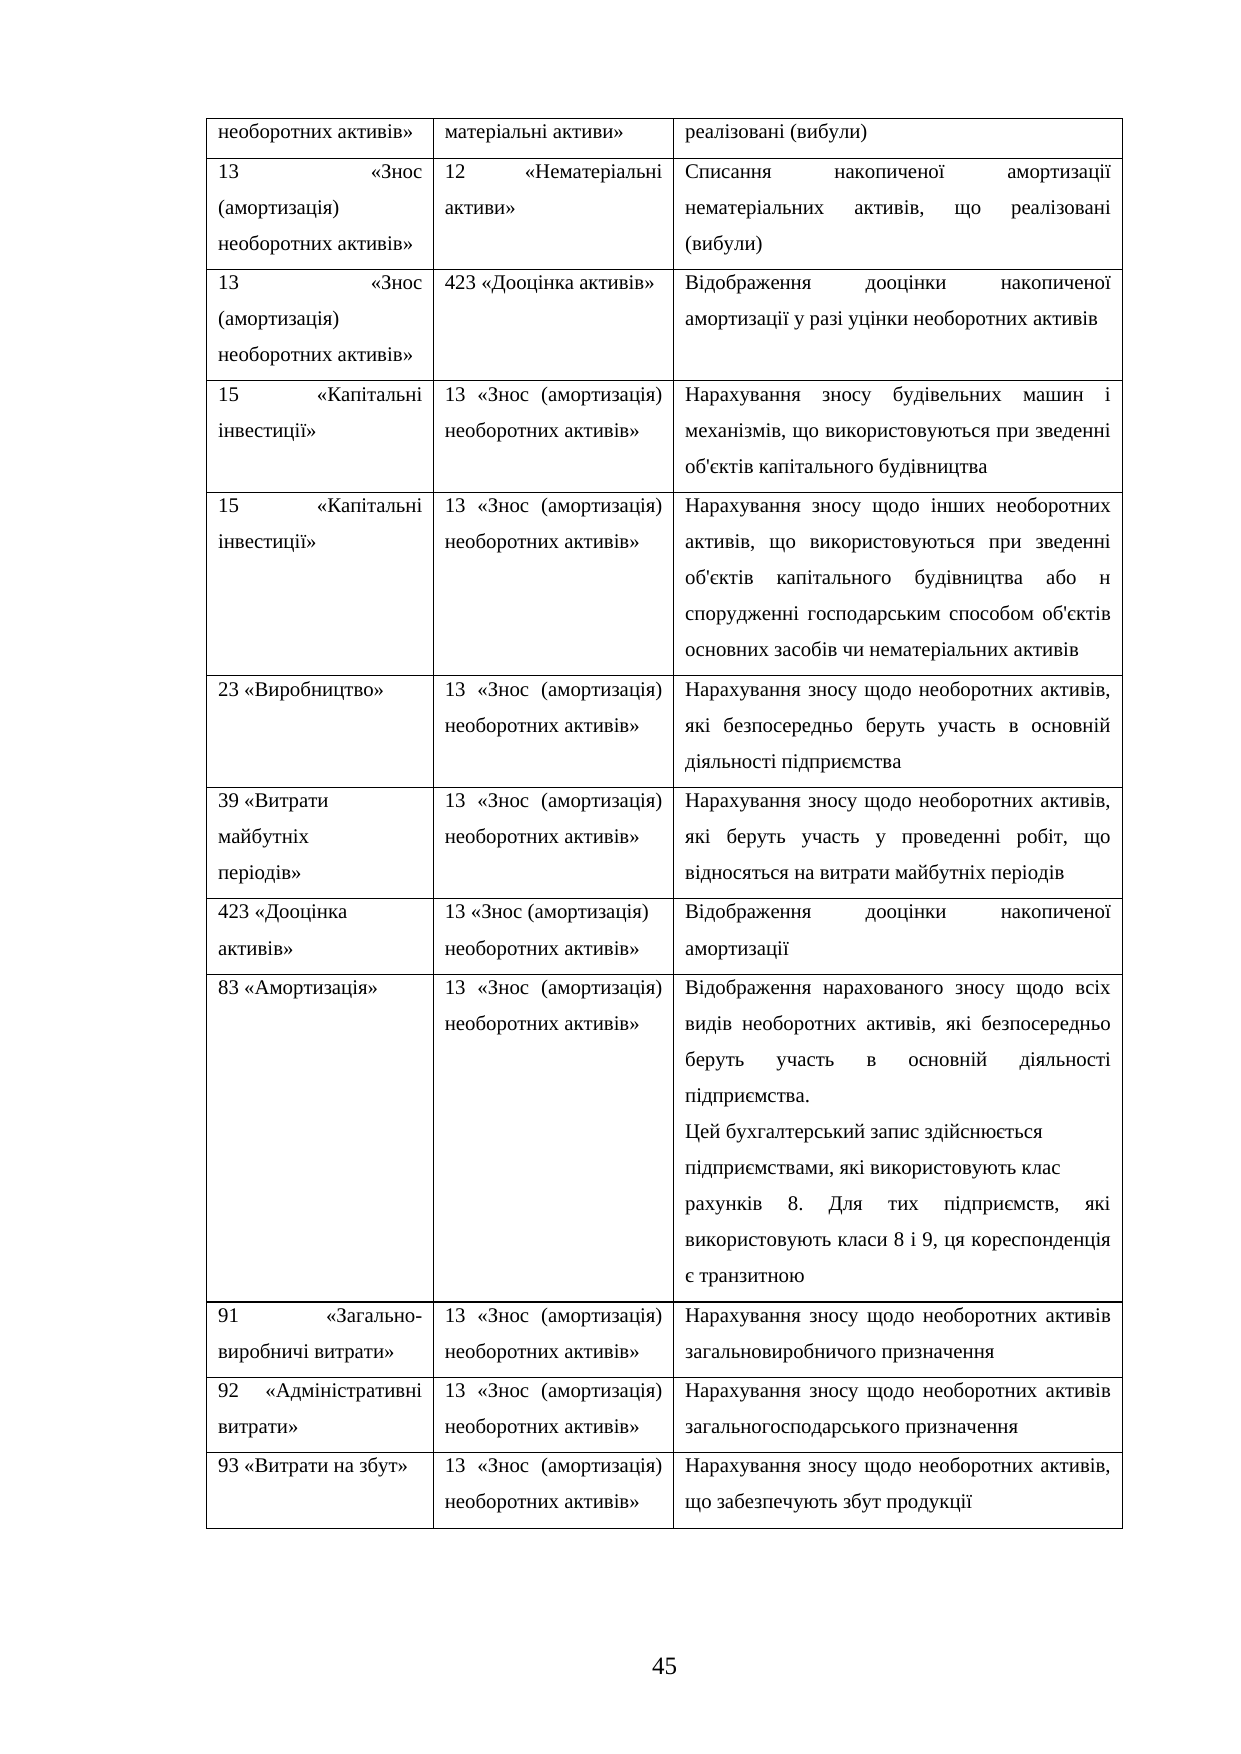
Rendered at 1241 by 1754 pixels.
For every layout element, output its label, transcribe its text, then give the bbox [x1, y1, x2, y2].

table_cell 92 «Адміністративні витрати» [207, 1378, 433, 1452]
table_cell Нарахування зносу щодо необоротних активів, які безпосередньо беруть участь в основній діяльності підприємства [674, 676, 1122, 787]
table_cell Нарахування зносу щодо необоротних активів загальногосподарського призначення [674, 1378, 1122, 1452]
table_cell Відображення дооцінки накопиченої амортизації [674, 899, 1122, 974]
table_cell 15 «Капітальні інвестиції» [207, 493, 433, 675]
table_cell 23 «Виробництво» [207, 676, 433, 787]
table_cell 13 «Знос (амортизація) необоротних активів» [434, 899, 673, 974]
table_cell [674, 119, 1122, 157]
table_cell 12 «Нематеріальні активи» [434, 159, 673, 269]
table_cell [434, 119, 673, 157]
table_cell Нарахування зносу щодо інших необоротних активів, що використовуються при зведенні об'єктів капітального будівництва або н спорудженні господарським способом об'єктів основних засобів чи нематеріальних активів [674, 493, 1122, 675]
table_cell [434, 1453, 673, 1528]
table_cell 13 «Знос (амортизація) необоротних активів» [434, 493, 673, 675]
table_cell 13 «Знос (амортизація) необоротних активів» [434, 1303, 673, 1377]
table_cell Нарахування зносу будівельних машин і механізмів, що використовуються при зведенні об'єктів капітального будівництва [674, 381, 1122, 492]
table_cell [207, 159, 433, 269]
table_cell Нарахування зносу щодо необоротних активів, які беруть участь у проведенні робіт, що відносяться на витрати майбутніх періодів [674, 788, 1122, 898]
table_cell Відображення дооцінки накопиченої амортизації у разі уцінки необоротних активів [674, 270, 1122, 380]
table_cell Нарахування зносу щодо необоротних активів, що забезпечують збут продукції [674, 1453, 1122, 1528]
table_cell 13 «Знос (амортизація) необоротних активів» [434, 676, 673, 787]
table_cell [434, 1378, 673, 1452]
table_cell 91 «Загально- виробничі витрати» [207, 1303, 433, 1377]
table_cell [207, 119, 433, 157]
table_cell 13 «Знос (амортизація) необоротних активів» [434, 788, 673, 898]
table_cell Нарахування зносу щодо необоротних активів загальновиробничого призначення [674, 1303, 1122, 1377]
table_cell 83 «Амортизація» [207, 975, 433, 1301]
table_cell 93 «Витрати на збут» [207, 1453, 433, 1528]
table_cell 423 «Дооцінка активів» [207, 899, 433, 974]
table_cell Списання накопиченої амортизації нематеріальних активів, що реалізовані (вибули) [674, 159, 1122, 269]
table_cell 13 «Знос (амортизація) необоротних активів» [434, 975, 673, 1301]
table_cell 423 «Дооцінка активів» [434, 270, 673, 380]
table_cell 15 «Капітальні інвестиції» [207, 381, 433, 492]
table_cell 13 «Знос (амортизація) необоротних активів» [434, 381, 673, 492]
table_cell Відображення нарахованого зносу щодо всіх видів необоротних активів, які безпосередньо беруть участь в основній діяльності підприємства. Цей бухгалтерський запис здійснюється підприємствами, які використовують клас рахунків 8. Для тих підприємств, які використовують класи 8 і 9, ця кореспонденція є транзитною [674, 975, 1122, 1301]
table_cell 39 «Витрати майбутніх періодів» [207, 788, 433, 898]
table_cell 13 «Знос (амортизація) необоротних активів» [207, 270, 433, 380]
